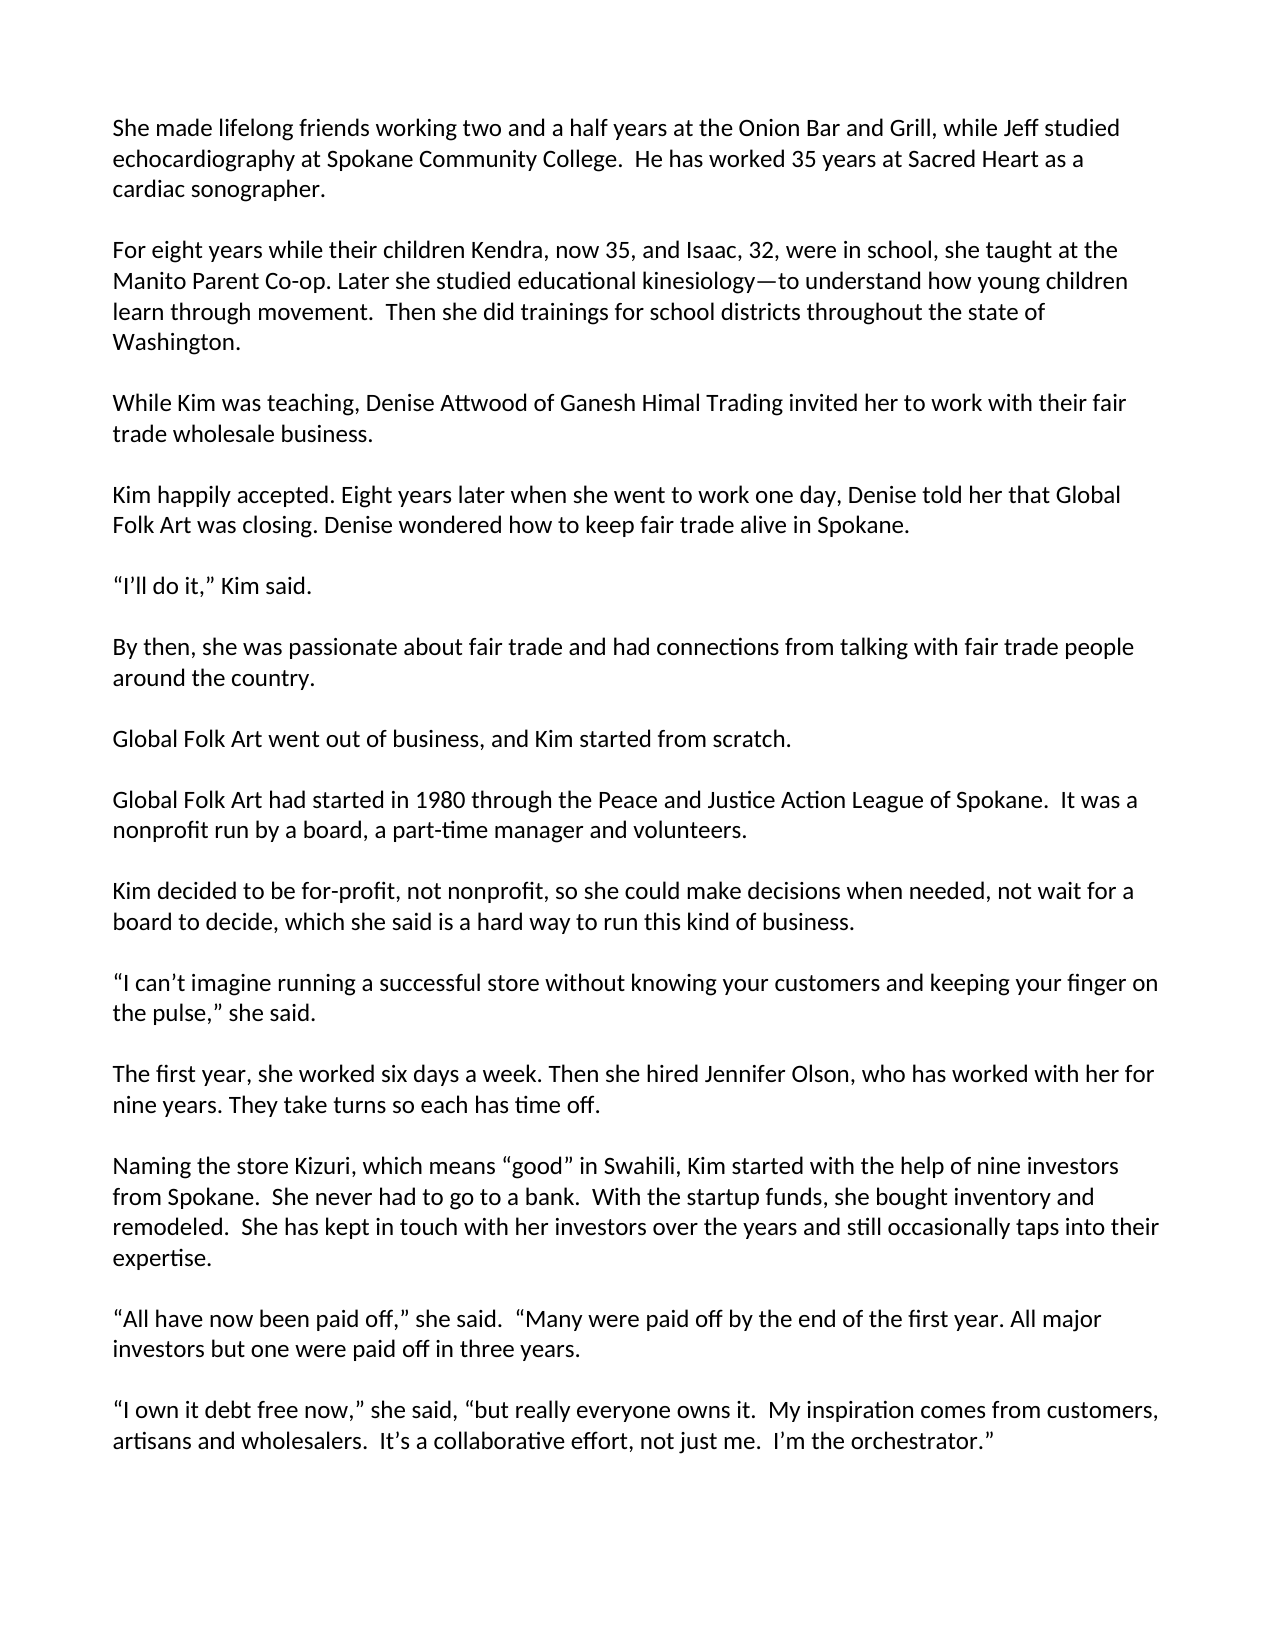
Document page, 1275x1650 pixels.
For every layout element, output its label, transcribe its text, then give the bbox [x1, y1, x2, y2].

text Global Folk Art went out of business, and Kim started from scratch. [112, 723, 1162, 753]
text Naming the store Kizuri, which means “good” in Swahili, Kim started with the help of nine investors from Spokane. She never had to go to a bank. With the startup funds, she bought inventory and remodeled. She has kept in touch with her investors over the years and still occasionally taps into their expertise. [112, 1150, 1162, 1272]
text For eight years while their children Kendra, now 35, and Isaac, 32, were in school, she taught at the Manito Parent Co-op. Later she studied educational kinesiology—to understand how young children learn through movement. Then she did trainings for school districts throughout the state of Washington. [112, 234, 1162, 357]
text By then, she was passionate about fair trade and had connections from talking with fair trade people around the country. [112, 631, 1162, 692]
text The first year, she worked six days a week. Then she hired Jennifer Olson, who has worked with her for nine years. They take turns so each has time off. [112, 1059, 1162, 1120]
text Kim decided to be for-profit, not nonprofit, so she could make decisions when needed, not wait for a board to decide, which she said is a hard way to run this kind of business. [112, 876, 1162, 937]
text “All have now been paid off,” she said. “Many were paid off by the end of the first year. All major investors but one were paid off in three years. [112, 1303, 1162, 1364]
text “I own it debt free now,” she said, “but really everyone owns it. My inspiration comes from customers, artisans and wholesalers. It’s a collaborative effort, not just me. I’m the orchestrator.” [112, 1394, 1162, 1455]
text She made lifelong friends working two and a half years at the Onion Bar and Grill, while Jeff studied echocardiography at Spokane Community College. He has worked 35 years at Sacred Heart as a cardiac sonographer. [112, 112, 1162, 204]
text Global Folk Art had started in 1980 through the Peace and Justice Action League of Spokane. It was a nonprofit run by a board, a part-time manager and volunteers. [112, 784, 1162, 845]
text Kim happily accepted. Eight years later when she went to work one day, Denise told her that Global Folk Art was closing. Denise wondered how to keep fair trade alive in Spokane. [112, 479, 1162, 540]
text “I can’t imagine running a successful store without knowing your customers and keeping your finger on the pulse,” she said. [112, 967, 1162, 1028]
text “I’ll do it,” Kim said. [112, 570, 1162, 601]
text While Kim was teaching, Denise Attwood of Ganesh Himal Trading invited her to work with their fair trade wholesale business. [112, 387, 1162, 448]
